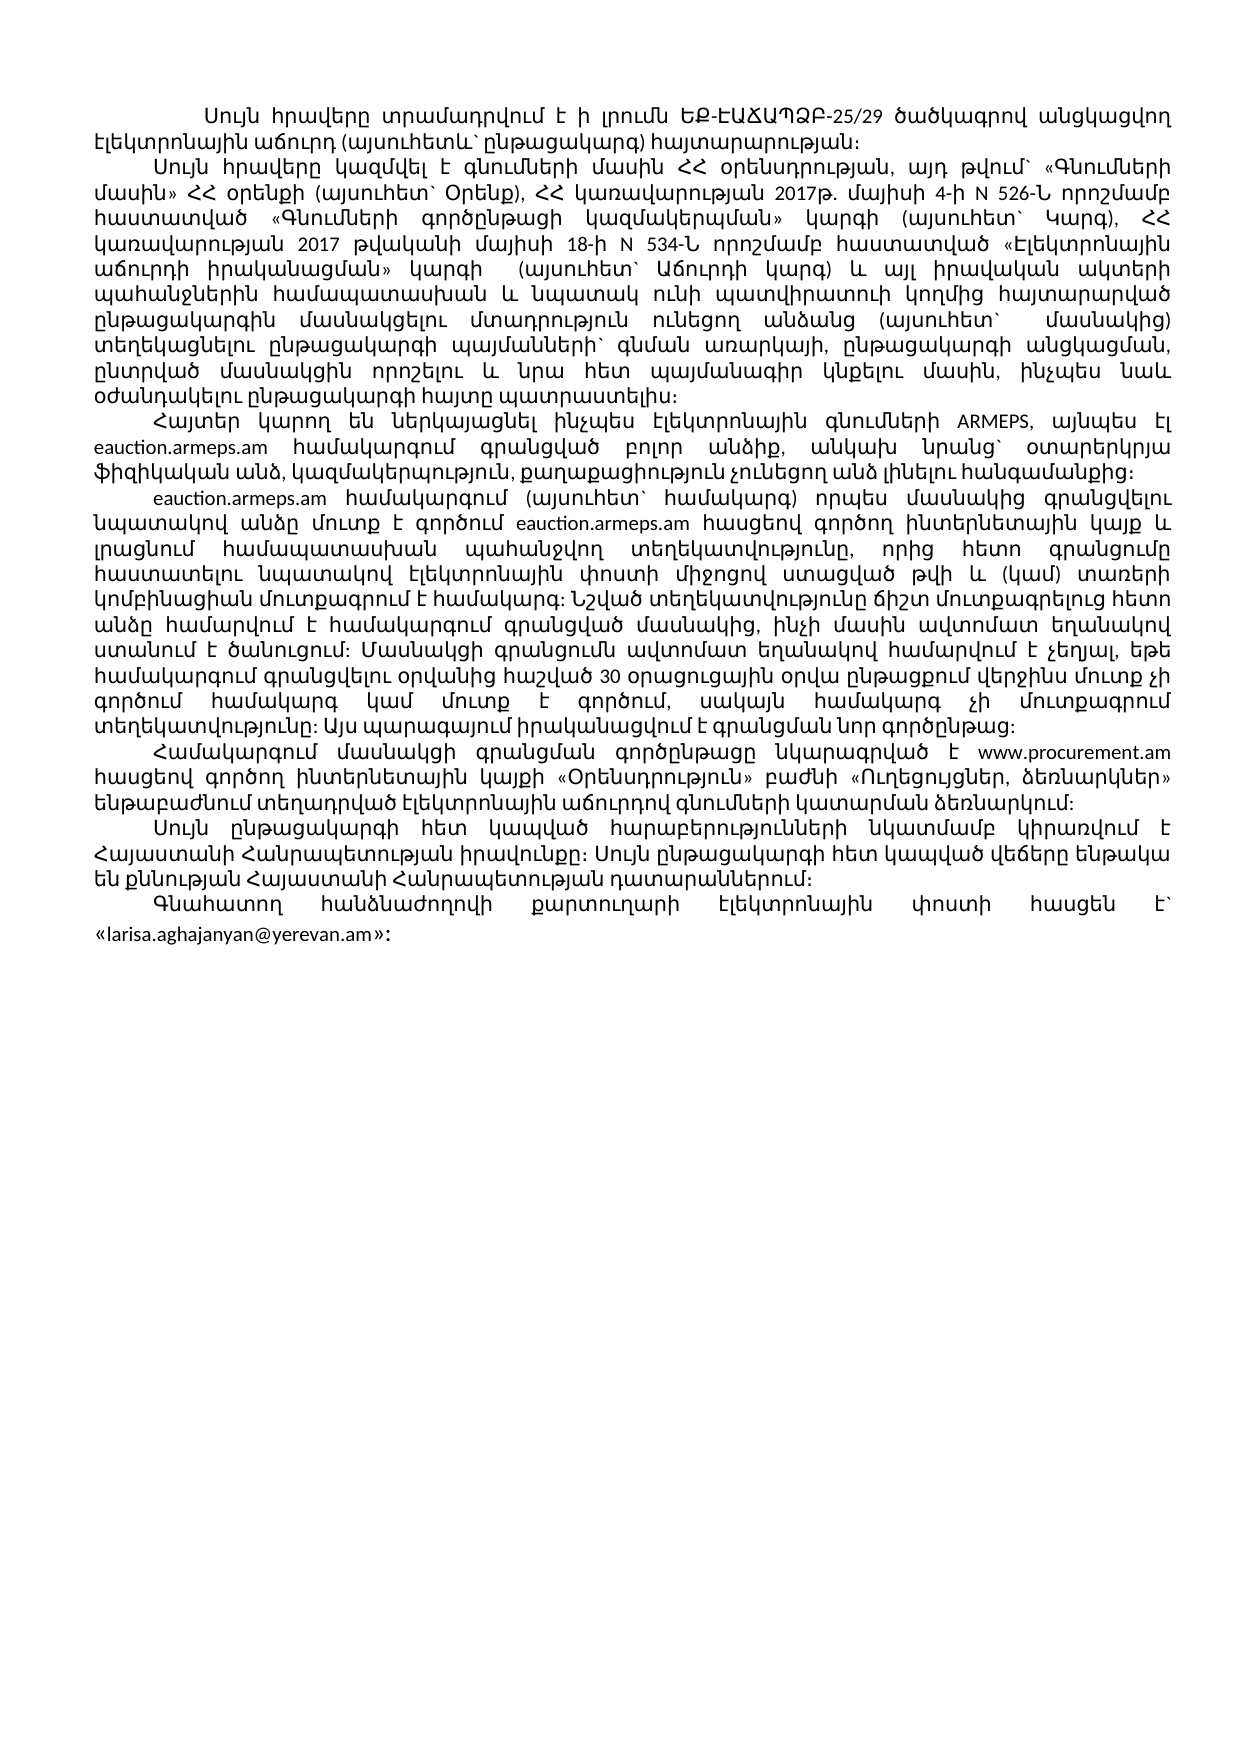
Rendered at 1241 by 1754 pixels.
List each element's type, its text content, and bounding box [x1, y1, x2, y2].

text Համակարգում մասնակցի գրանցման գործընթացը նկարագրված է www.procurement.am հասցեով գործող ինտերնետային կայքի «Օրենսդրություն» բաժնի «Ուղեցույցներ, ձեռնարկներ» ենթաբաժնում տեղադրված էլեկտրոնային աճուրդով գնումների կատարման ձեռնարկում: [94, 739, 1171, 815]
text eauction.armeps.am համակարգում (այսուհետ` համակարգ) որպես մասնակից գրանցվելու նպատակով անձը մուտք է գործում eauction.armeps.am հասցեով գործող ինտերնետային կայք և լրացնում համապատասխան պահանջվող տեղեկատվությունը, որից հետո գրանցումը հաստատելու նպատակով էլեկտրոնային փոստի միջոցով ստացված թվի և (կամ) տառերի կոմբինացիան մուտքագրում է համակարգ: Նշված տեղեկատվությունը ճիշտ մուտքագրելուց հետո անձը համարվում է համակարգում գրանցված մասնակից, ինչի մասին ավտոմատ եղանակով ստանում է ծանուցում: Մասնակցի գրանցումն ավտոմատ եղանակով համարվում է չեղյալ, եթե համակարգում գրանցվելու օրվանից հաշված 30 օրացուցային օրվա ընթացքում վերջինս մուտք չի գործում համակարգ կամ մուտք է գործում, սակայն համակարգ չի մուտքագրում տեղեկատվությունը: Այս պարագայում իրականացվում է գրանցման նոր գործընթաց: [94, 485, 1171, 739]
text Սույն ընթացակարգի հետ կապված հարաբերությունների նկատմամբ կիրառվում է Հայաստանի Հանրապետության իրավունքը։ Սույն ընթացակարգի հետ կապված վեճերը ենթակա են քննության Հայաստանի Հանրապետության դատարաններում։ [94, 815, 1171, 892]
text Սույն հրավերը տրամադրվում է ի լրումն ԵՔ-ԷԱՃԱՊՁԲ-25/29 ծածկագրով անցկացվող էլեկտրոնային աճուրդ (այսուհետև` ընթացակարգ) հայտարարության։ [94, 104, 1171, 154]
text Հայտեր կարող են ներկայացնել ինչպես էլեկտրոնային գնումների ARMEPS, այնպես էլ eauction.armeps.am համակարգում գրանցված բոլոր անձիք, անկախ նրանց` օտարերկրյա ֆիզիկական անձ, կազմակերպություն, քաղաքացիություն չունեցող անձ լինելու հանգամանքից։ [94, 409, 1171, 485]
text Գնահատող հանձնաժողովի քարտուղարի էլեկտրոնային փոստի հասցեն է` «larisa.aghajanyan@yerevan.am»: [94, 892, 1171, 948]
text Սույն հրավերը կազմվել է գնումների մասին ՀՀ օրենսդրության, այդ թվում` «Գնումների մասին» ՀՀ օրենքի (այսուհետ` Օրենք), ՀՀ կառավարության 2017թ. մայիսի 4-ի N 526-Ն որոշմամբ հաստատված «Գնումների գործընթացի կազմակերպման» կարգի (այսուհետ` Կարգ), ՀՀ կառավարության 2017 թվականի մայիսի 18-ի N 534-Ն որոշմամբ հաստատված «Էլեկտրոնային աճուրդի իրականացման» կարգի (այսուհետ` Աճուրդի կարգ) և այլ իրավական ակտերի պահանջներին համապատասխան և նպատակ ունի պատվիրատուի կողմից հայտարարված ընթացակարգին մասնակցելու մտադրություն ունեցող անձանց (այսուհետ` մասնակից) տեղեկացնելու ընթացակարգի պայմանների` գնման առարկայի, ընթացակարգի անցկացման, ընտրված մասնակցին որոշելու և նրա հետ պայմանագիր կնքելու մասին, ինչպես նաև օժանդակելու ընթացակարգի հայտը պատրաստելիս։ [94, 154, 1171, 409]
